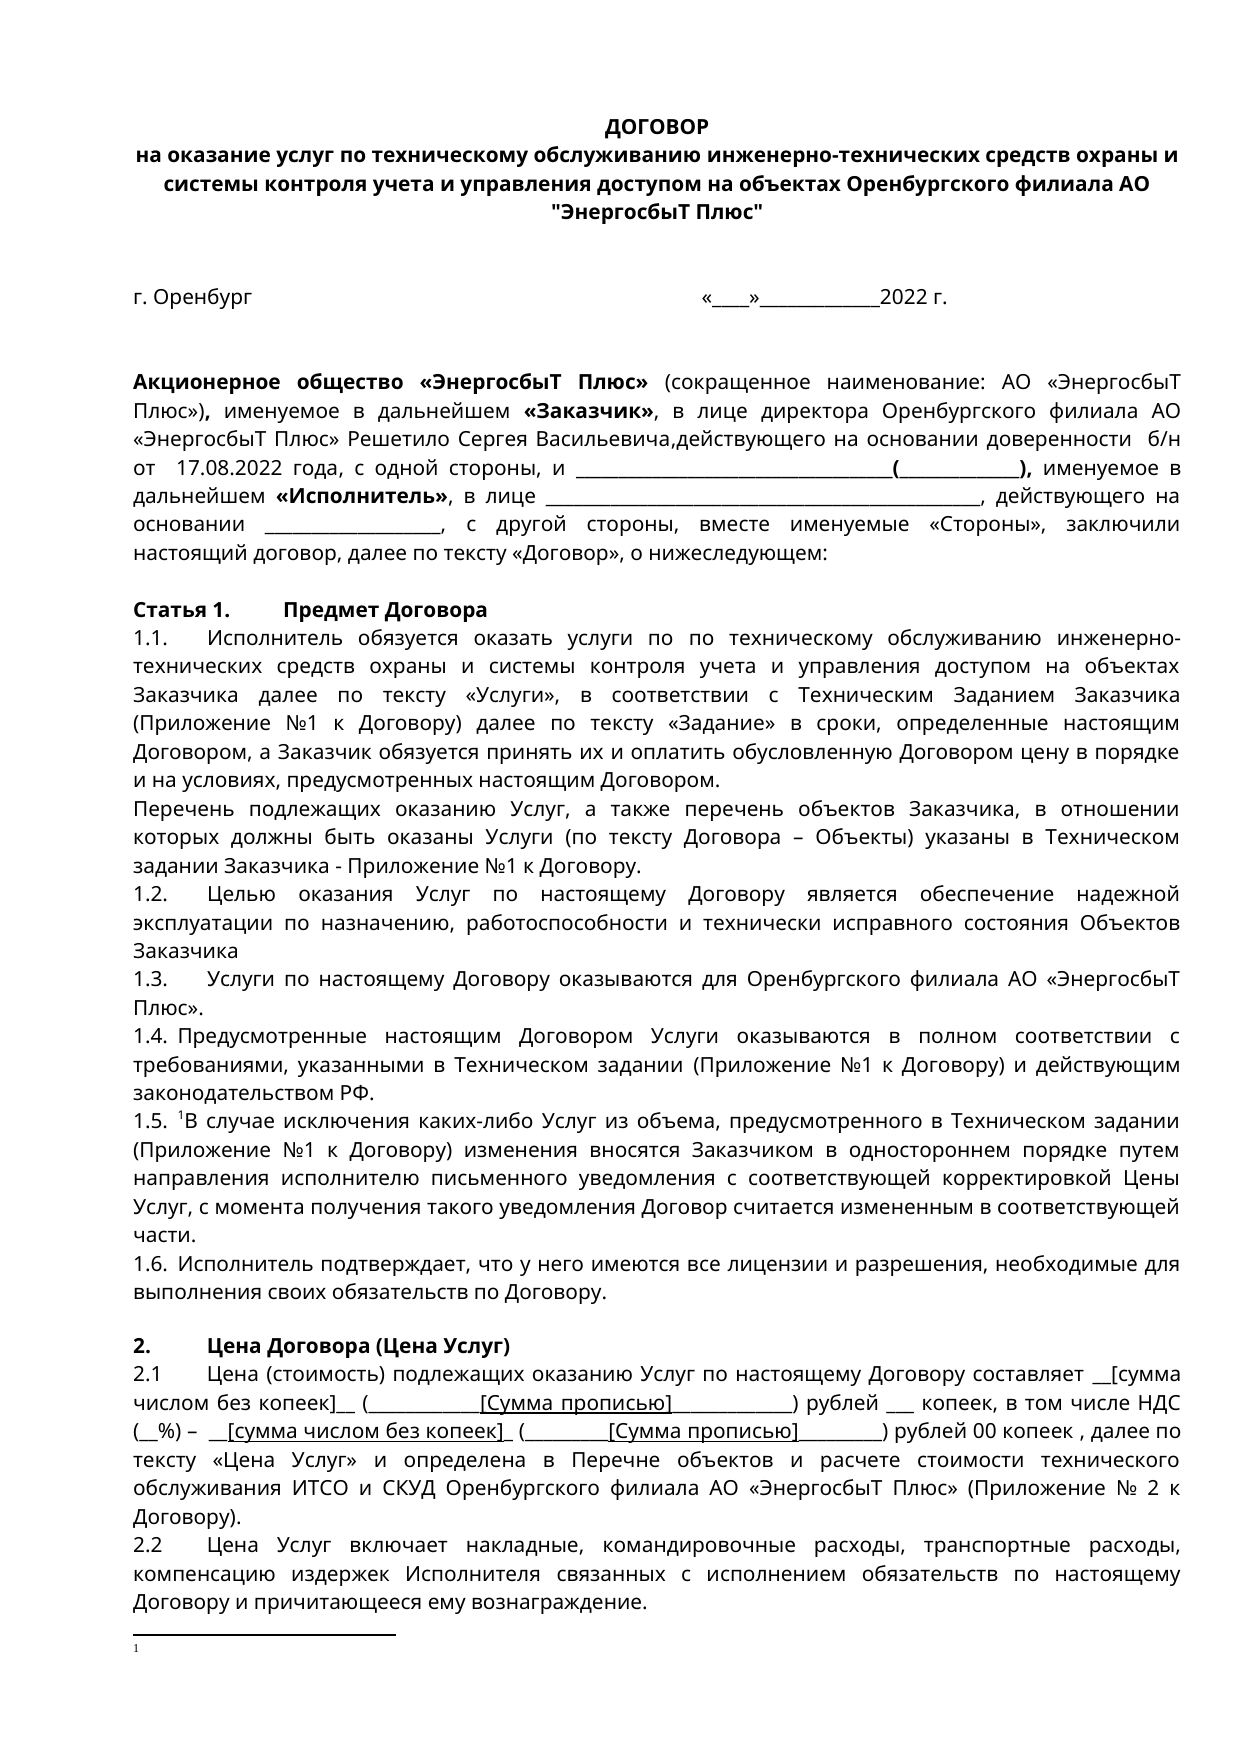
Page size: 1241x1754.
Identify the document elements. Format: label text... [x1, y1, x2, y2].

list Предусмотренные настоящим Договором Услуги оказываются в полном соответствии с требованиями, указанными в Техническом задании (Приложение №1 к Договору) и действующим законодательством РФ. [133, 1021, 1181, 1107]
text на оказание услуг по техническому обслуживанию инженерно-технических средств охраны и системы контроля учета и управления доступом на объектах Оренбургского филиала АО "ЭнергосбыТ Плюс" [133, 140, 1181, 226]
text ДОГОВОР [133, 112, 1181, 140]
list Цена Услуг включает накладные, командировочные расходы, транспортные расходы, компенсацию издержек Исполнителя связанных с исполнением обязательств по настоящему Договору и причитающееся ему вознаграждение. [133, 1530, 1181, 1616]
text г. Оренбург «____»_____________2022 г. [133, 282, 1181, 310]
list В случае исключения каких-либо Услуг из объема, предусмотренного в Техническом задании (Приложение №1 к Договору) изменения вносятся Заказчиком в одностороннем порядке путем направления исполнителю письменного уведомления с соответствующей корректировкой Цены Услуг, с момента получения такого уведомления Договор считается измененным в соответствующей части. [133, 1107, 1181, 1249]
text Перечень подлежащих оказанию Услуг, а также перечень объектов Заказчика, в отношении которых должны быть оказаны Услуги (по тексту Договора – Объекты) указаны в Техническом задании Заказчика - Приложение №1 к Договору. [133, 794, 1181, 879]
list Исполнитель обязуется оказать услуги по по техническому обслуживанию инженерно-технических средств охраны и системы контроля учета и управления доступом на объектах Заказчика далее по тексту «Услуги», в соответствии с Техническим Заданием Заказчика (Приложение №1 к Договору) далее по тексту «Задание» в сроки, определенные настоящим Договором, а Заказчик обязуется принять их и оплатить обусловленную Договором цену в порядке и на условиях, предусмотренных настоящим Договором. [133, 623, 1181, 794]
list Исполнитель подтверждает, что у него имеются все лицензии и разрешения, необходимые для выполнения своих обязательств по Договору. [133, 1249, 1181, 1306]
list Услуги по настоящему Договору оказываются для Оренбургского филиала АО «ЭнергосбыТ Плюс». [133, 964, 1181, 1021]
subtitle Предмет Договора [133, 595, 1181, 623]
list Цена (стоимость) подлежащих оказанию Услуг по настоящему Договору составляет __[сумма числом без копеек]__ (____________[Сумма прописью]_____________) рублей ___ копеек, в том числе НДС (__%) – __[сумма числом без копеек]_ (_________[Сумма прописью]_________) рублей 00 копеек , далее по тексту «Цена Услуг» и определена в Перечне объектов и расчете стоимости технического обслуживания ИТСО и СКУД Оренбургского филиала АО «ЭнергосбыТ Плюс» (Приложение № 2 к Договору). [133, 1359, 1181, 1530]
list Целью оказания Услуг по настоящему Договору является обеспечение надежной эксплуатации по назначению, работоспособности и технически исправного состояния Объектов Заказчика [133, 879, 1181, 964]
subtitle Цена Договора (Цена Услуг) [133, 1331, 1181, 1359]
text Акционерное общество «ЭнергосбыТ Плюс» (сокращенное наименование: АО «ЭнергосбыТ Плюс»), именуемое в дальнейшем «Заказчик», в лице директора Оренбургского филиала АО «ЭнергосбыТ Плюс» Решетило Сергея Васильевича,действующего на основании доверенности б/н от 17.08.2022 года, с одной стороны, и _____________________________________(______________), именуемое в дальнейшем «Исполнитель», в лице _______________________________________________, действующего на основании ___________________, с другой стороны, вместе именуемые «Стороны», заключили настоящий договор, далее по тексту «Договор», о нижеследующем: [133, 367, 1181, 566]
